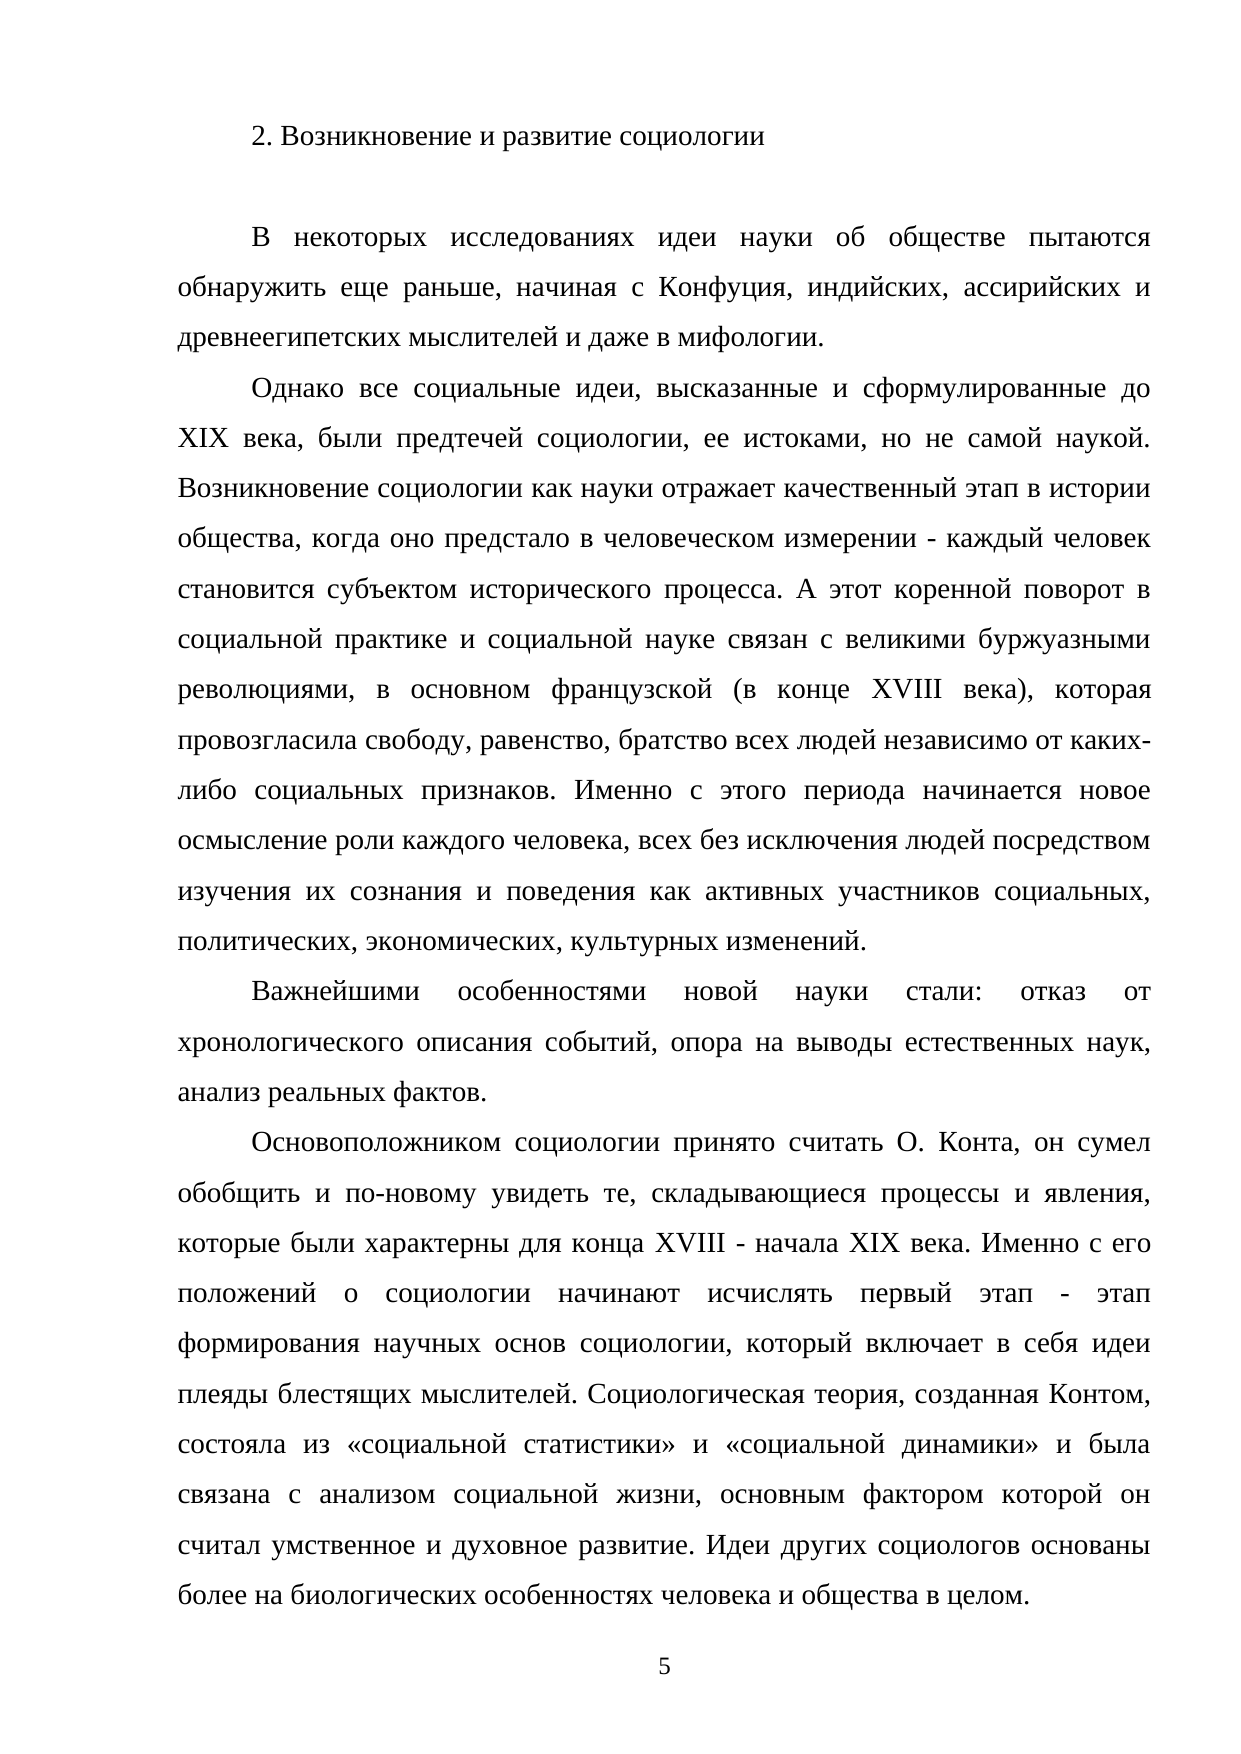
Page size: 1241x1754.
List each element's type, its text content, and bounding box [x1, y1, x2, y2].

text Однако все социальные идеи, высказанные и сформулированные до XIX века, были предтечей социологии, ее истоками, но не самой наукой. Возникновение социологии как науки отражает качественный этап в истории общества, когда оно предстало в человеческом измерении - каждый человек становится субъектом исторического процесса. А этот коренной поворот в социальной практике и социальной науке связан с великими буржуазными революциями, в основном французской (в конце XVIII века), которая провозгласила свободу, равенство, братство всех людей независимо от каких-либо социальных признаков. Именно с этого периода начинается новое осмысление роли каждого человека, всех без исключения людей посредством изучения их сознания и поведения как активных участников социальных, политических, экономических, культурных изменений. [177, 370, 1152, 957]
text 2. Возникновение и развитие социологии [177, 118, 1152, 152]
text Основоположником социологии принято считать О. Конта, он сумел обобщить и по-новому увидеть те, складывающиеся процессы и явления, которые были характерны для конца XVIII - начала XIX века. Именно с его положений о социологии начинают исчислять первый этап - этап формирования научных основ социологии, который включает в себя идеи плеяды блестящих мыслителей. Социологическая теория, созданная Контом, состояла из «социальной статистики» и «социальной динамики» и была связана с анализом социальной жизни, основным фактором которой он считал умственное и духовное развитие. Идеи других социологов основаны более на биологических особенностях человека и общества в целом. [177, 1124, 1152, 1611]
text В некоторых исследованиях идеи науки об обществе пытаются обнаружить еще раньше, начиная с Конфуция, индийских, ассирийских и древнеегипетских мыслителей и даже в мифологии. [177, 219, 1152, 353]
text Важнейшими особенностями новой науки стали: отказ от хронологического описания событий, опора на выводы естественных наук, анализ реальных фактов. [177, 973, 1152, 1108]
